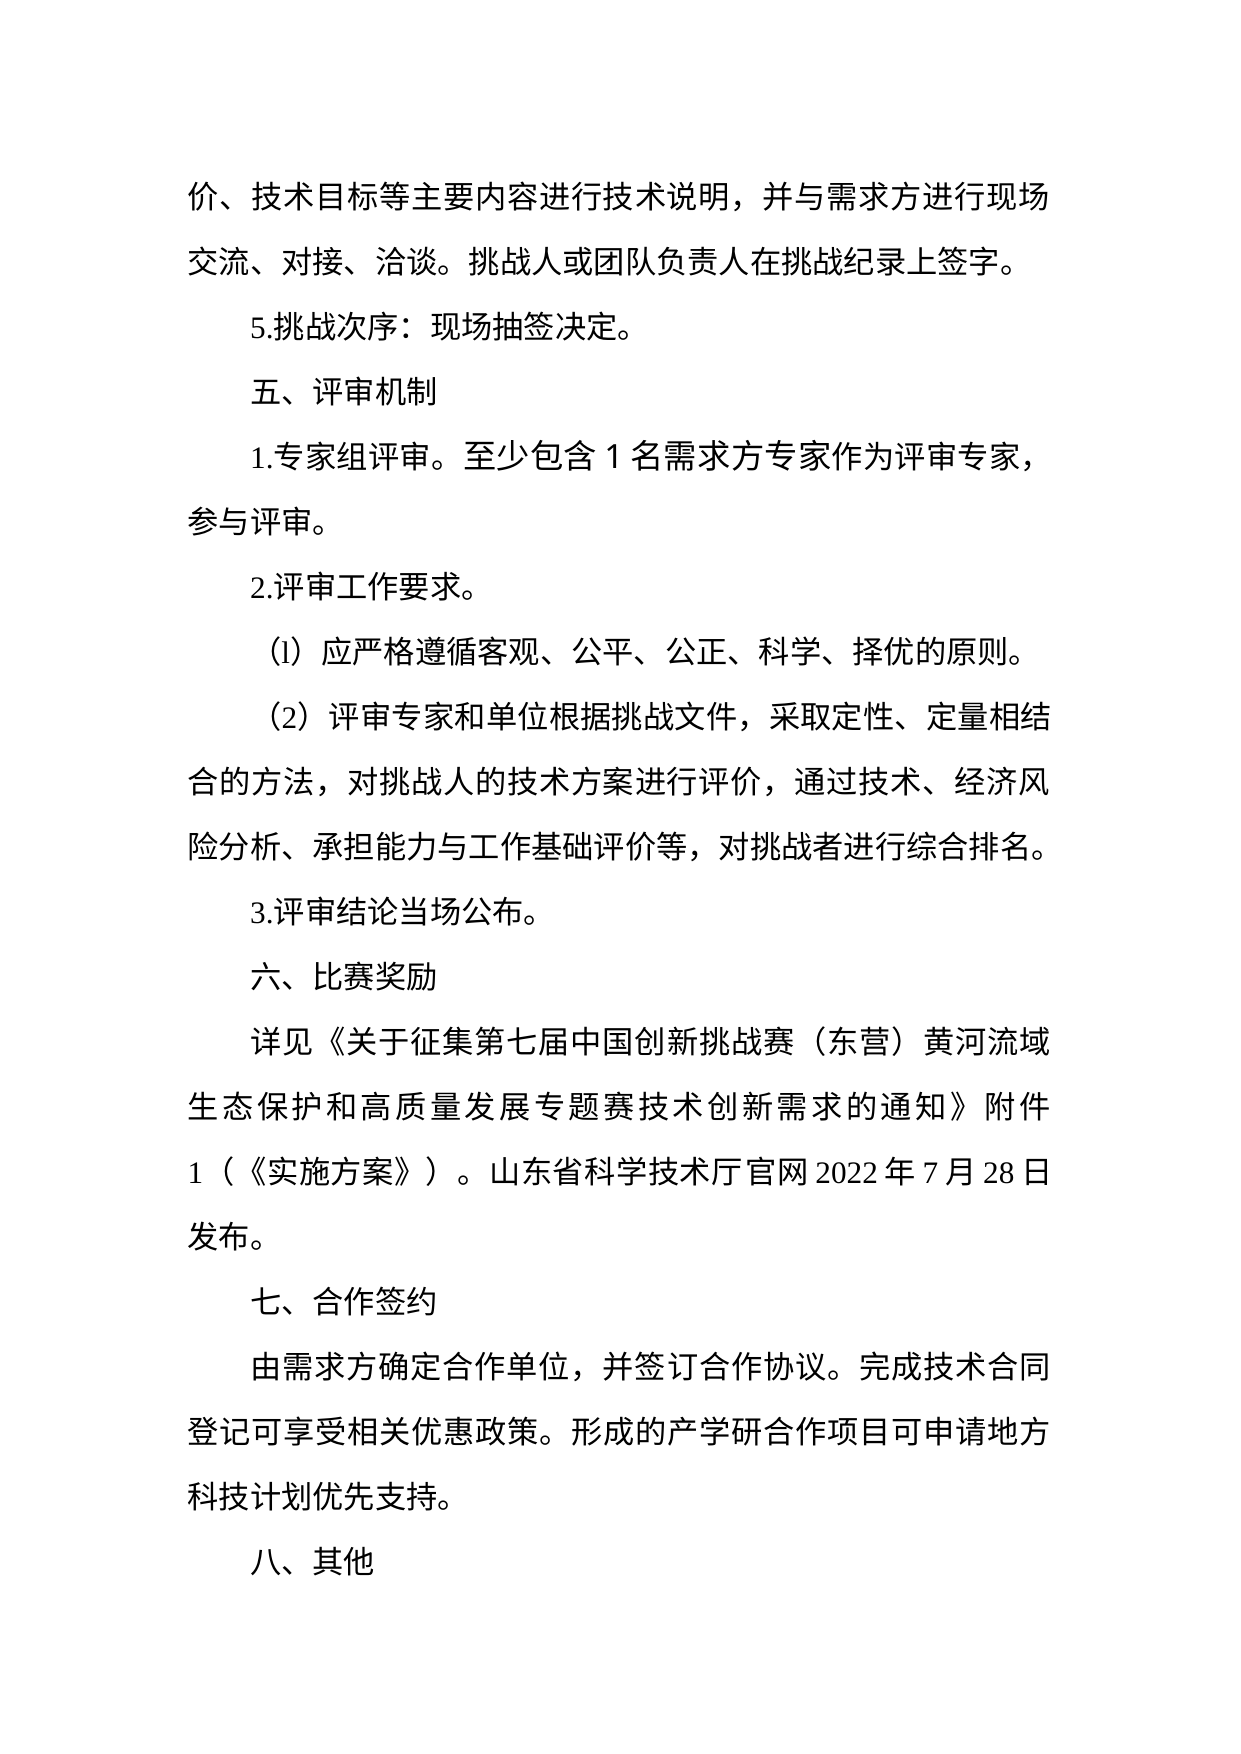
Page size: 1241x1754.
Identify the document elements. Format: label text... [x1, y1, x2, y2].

text （l）应严格遵循客观、公平、公正、科学、择优的原则。 [187, 617, 1053, 682]
text 由需求方确定合作单位，并签订合作协议。完成技术合同登记可享受相关优惠政策。形成的产学研合作项目可申请地方科技计划优先支持。 [187, 1332, 1053, 1527]
text 5.挑战次序：现场抽签决定。 [187, 292, 1053, 357]
text 七、合作签约 [187, 1267, 1053, 1332]
text （2）评审专家和单位根据挑战文件，采取定性、定量相结合的方法，对挑战人的技术方案进行评价，通过技术、经济风险分析、承担能力与工作基础评价等，对挑战者进行综合排名。 [187, 682, 1053, 877]
text 1.专家组评审。至少包含1名需求方专家作为评审专家，参与评审。 [187, 422, 1053, 552]
text 2.评审工作要求。 [187, 552, 1053, 617]
text 五、评审机制 [187, 357, 1053, 422]
text 详见《关于征集第七届中国创新挑战赛（东营）黄河流域生态保护和高质量发展专题赛技术创新需求的通知》附件1（《实施方案》）。山东省科学技术厅官网2022年7月28日发布。 [187, 1007, 1053, 1267]
text 3.评审结论当场公布。 [187, 877, 1053, 942]
text 八、其他 [187, 1527, 1053, 1592]
text 六、比赛奖励 [187, 942, 1053, 1007]
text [187, 162, 1053, 292]
